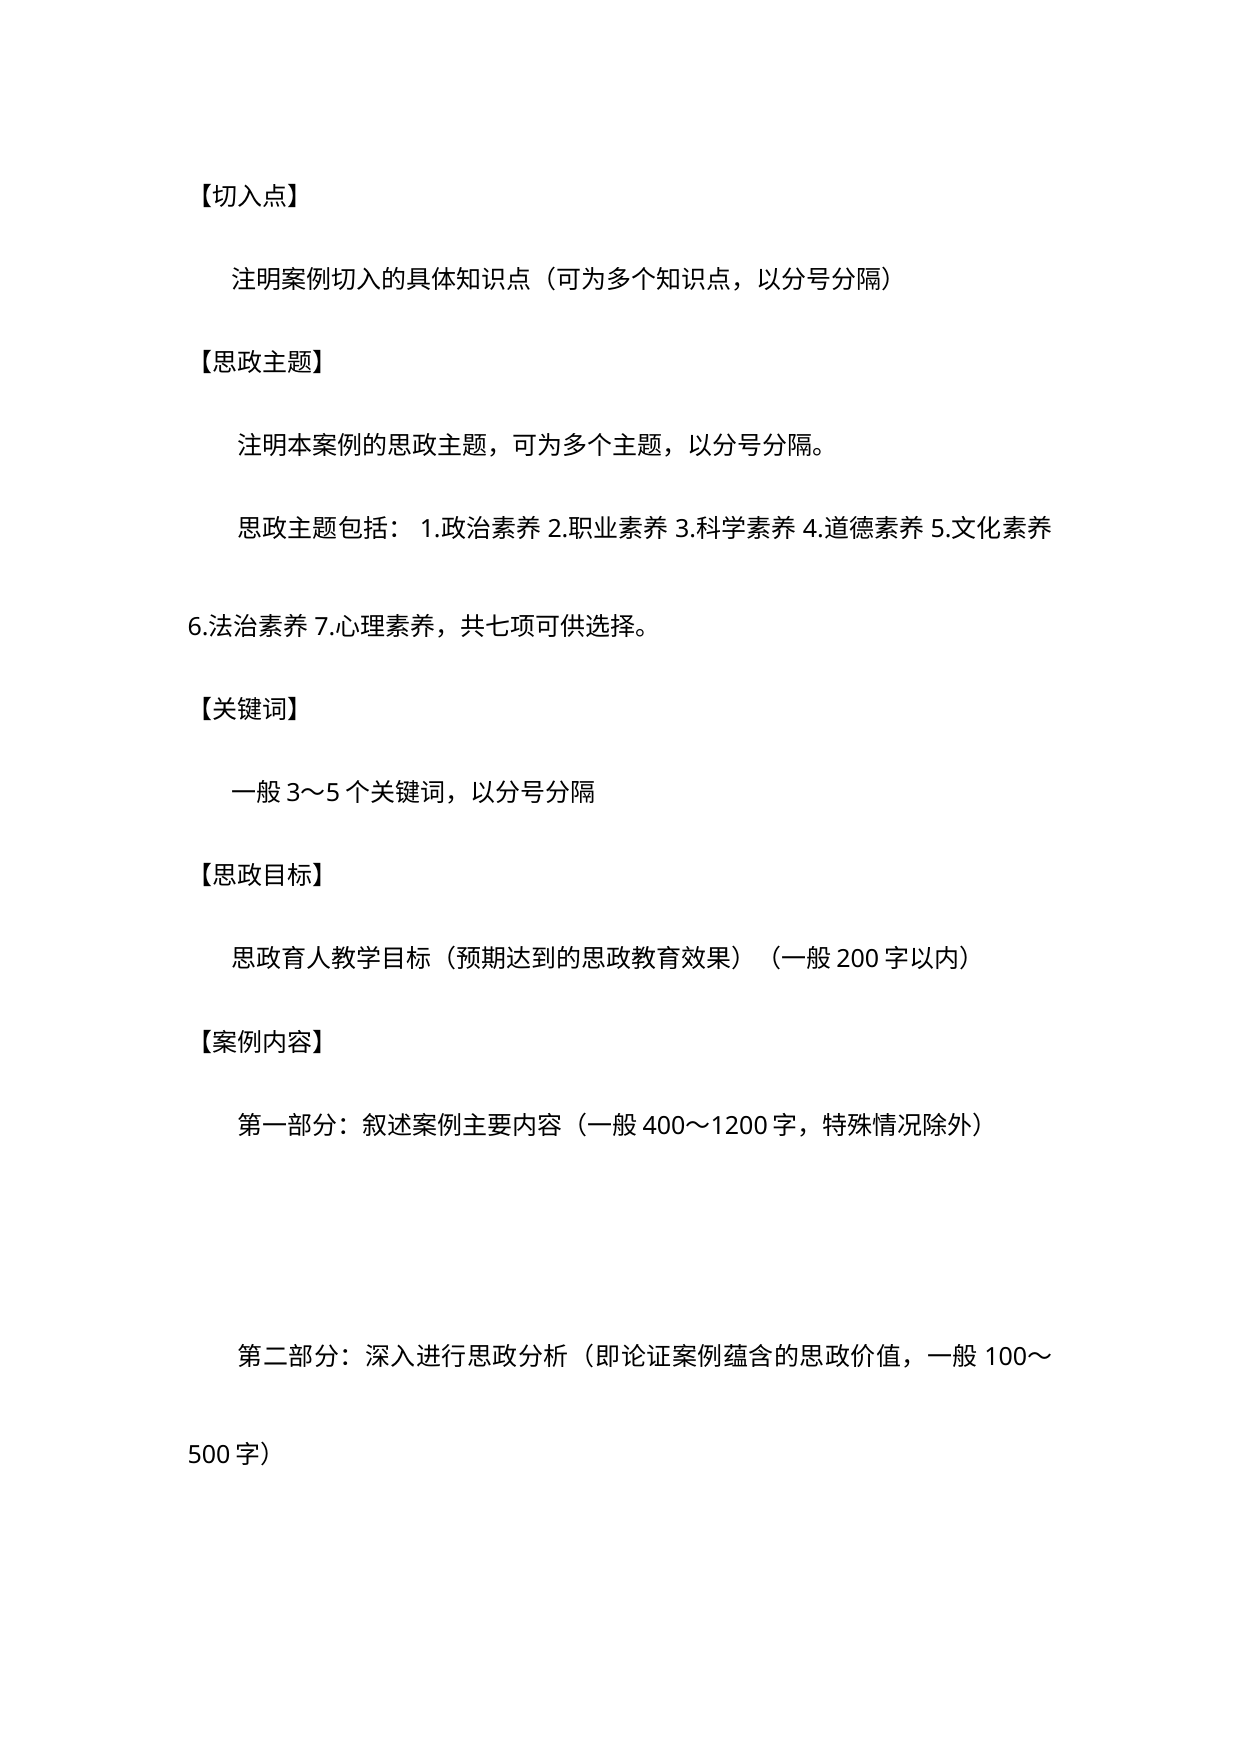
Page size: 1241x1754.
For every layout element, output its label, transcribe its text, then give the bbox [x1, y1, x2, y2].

text 思政主题包括： 1.政治素养 2.职业素养 3.科学素养 4.道德素养 5.文化素养 6.法治素养 7.心理素养，共七项可供选择。 [187, 494, 1053, 657]
text 【思政目标】 [187, 841, 1053, 906]
text 注明本案例的思政主题，可为多个主题，以分号分隔。 [187, 411, 1053, 476]
text 【案例内容】 [187, 1008, 1053, 1073]
text 【切入点】 [187, 162, 1053, 227]
text 第一部分：叙述案例主要内容（一般400～1200字，特殊情况除外） [187, 1091, 1053, 1156]
text 【关键词】 [187, 675, 1053, 740]
text 【思政主题】 [187, 328, 1053, 393]
text 第二部分：深入进行思政分析（即论证案例蕴含的思政价值，一般100～500字） [187, 1322, 1053, 1485]
text 一般3～5个关键词，以分号分隔 [187, 758, 1053, 823]
text 思政育人教学目标（预期达到的思政教育效果）（一般200字以内） [187, 924, 1053, 989]
text 注明案例切入的具体知识点（可为多个知识点，以分号分隔） [187, 245, 1053, 310]
